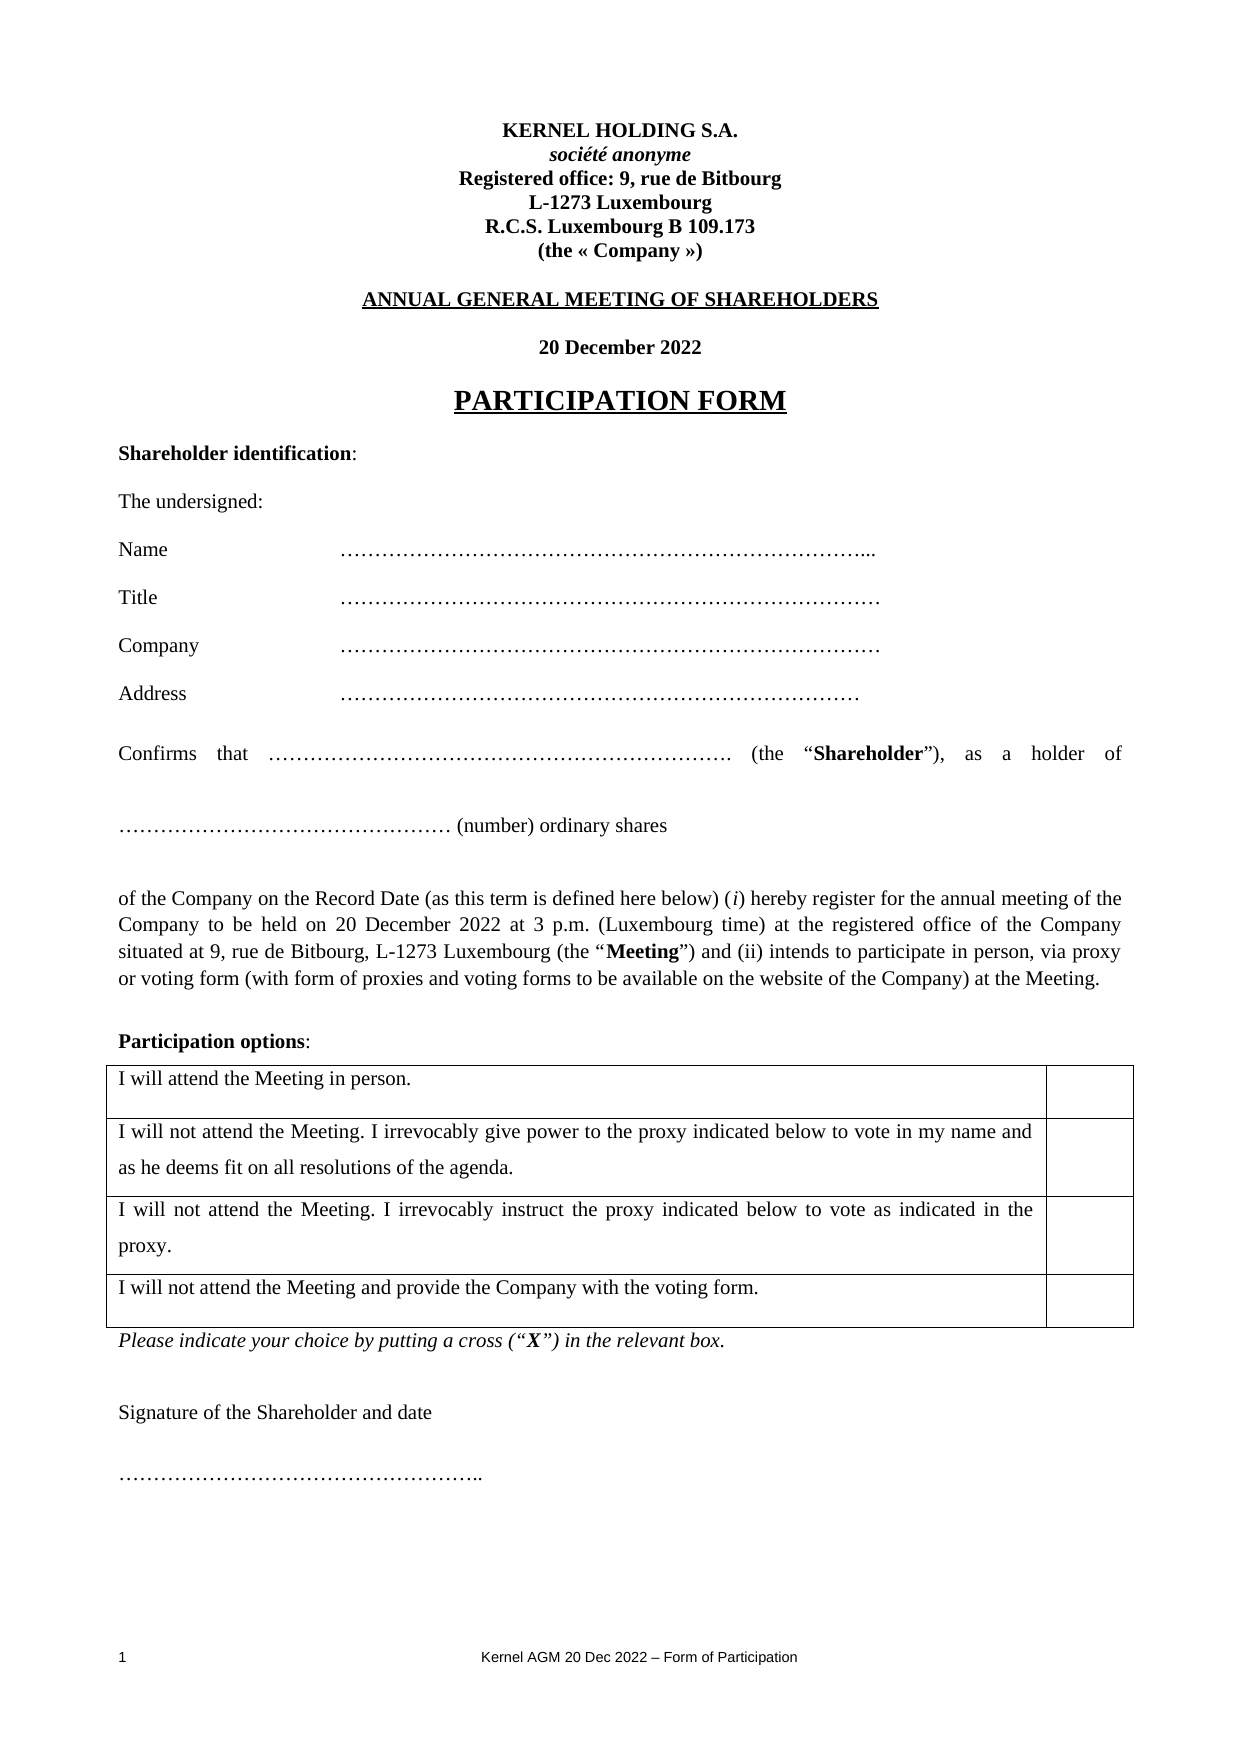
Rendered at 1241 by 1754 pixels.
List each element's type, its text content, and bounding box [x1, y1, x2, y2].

text Registered office: 9, rue de Bitbourg [118, 166, 1122, 190]
text R.C.S. Luxembourg B 109.173 [118, 214, 1122, 238]
text (the « Company ») [118, 238, 1122, 262]
table_cell I will not attend the Meeting. I irrevocably instruct the proxy indicated below to vote as indicated in the proxy. [107, 1197, 1046, 1274]
text ANNUAL GENERAL MEETING OF SHAREHOLDERS [118, 287, 1122, 311]
text …………………………………………….. [118, 1461, 1122, 1485]
table_cell [1047, 1119, 1133, 1196]
table_cell [1047, 1197, 1133, 1274]
table_header I will attend the Meeting in person. [107, 1066, 1046, 1118]
text Confirms that …………………………………………………………. (the “Shareholder”), as a holder of ………………………………………… (number) ordinary shares [118, 741, 1122, 837]
text Name …………………………………………………………………... [118, 537, 1122, 561]
text Address ………………………………………………………………… [118, 681, 1122, 705]
text Participation options: [118, 1029, 1122, 1053]
text KERNEL HOLDING S.A. [118, 118, 1122, 142]
text Company …………………………………………………………………… [118, 633, 1122, 657]
text The undersigned: [118, 488, 1122, 513]
text Title …………………………………………………………………… [118, 585, 1122, 609]
text société anonyme [118, 142, 1122, 166]
text Shareholder identification: [118, 440, 1122, 464]
table_header [1047, 1066, 1133, 1118]
text Signature of the Shareholder and date [118, 1400, 1122, 1424]
text of the Company on the Record Date (as this term is defined here below) (i) hereby register for the annual meeting of the Company to be held on 20 December 2022 at 3 p.m. (Luxembourg time) at the registered office of the Company situated at 9, rue de Bitbourg, L-1273 Luxembourg (the “Meeting”) and (ii) intends to participate in person, via proxy or voting form (with form of proxies and voting forms to be available on the website of the Company) at the Meeting. [118, 886, 1122, 990]
text 20 December 2022 [118, 335, 1122, 359]
text PARTICIPATION FORM [118, 383, 1122, 416]
text L-1273 Luxembourg [118, 190, 1122, 214]
table_cell I will not attend the Meeting and provide the Company with the voting form. [107, 1275, 1046, 1327]
text Please indicate your choice by putting a cross (“X”) in the relevant box. [118, 1328, 1122, 1352]
table_cell [1047, 1275, 1133, 1327]
table_cell I will not attend the Meeting. I irrevocably give power to the proxy indicated below to vote in my name and as he deems fit on all resolutions of the agenda. [107, 1119, 1046, 1196]
